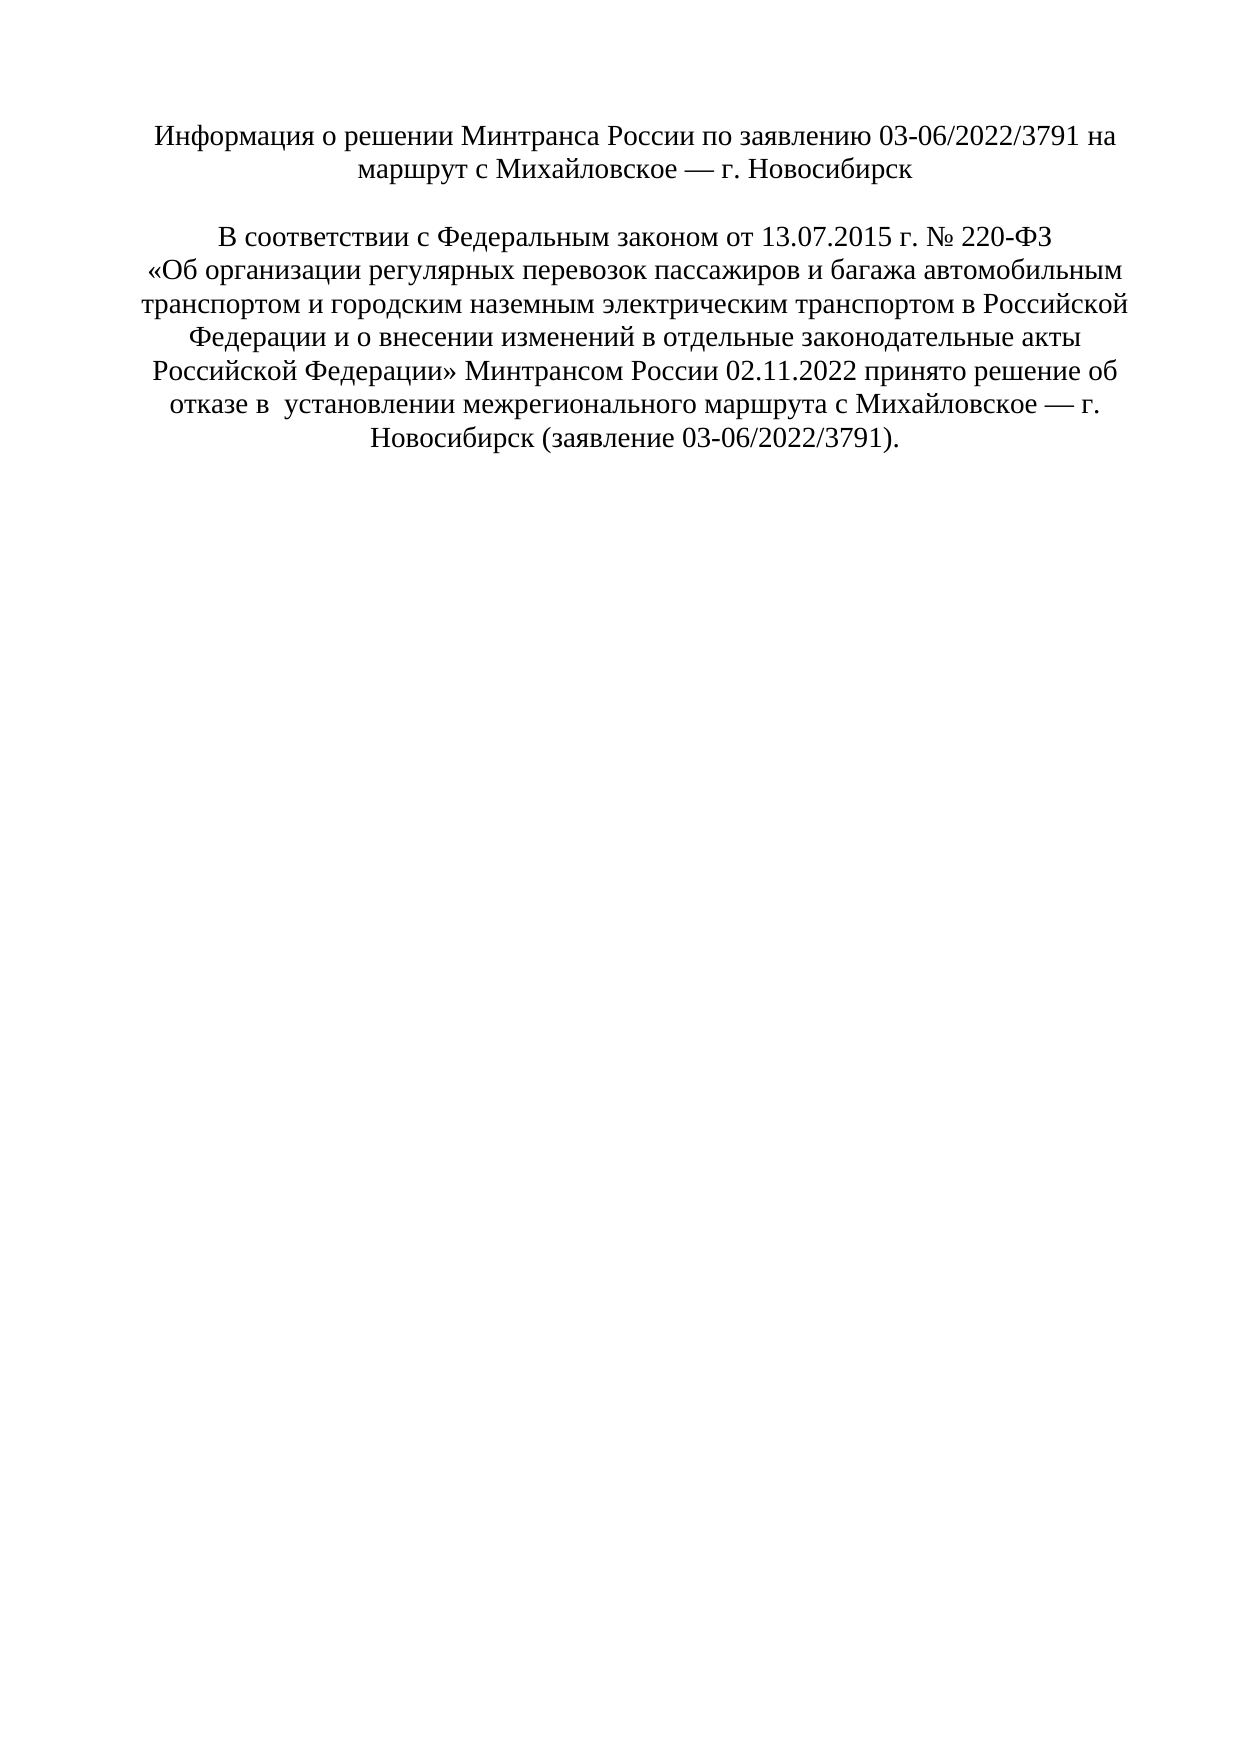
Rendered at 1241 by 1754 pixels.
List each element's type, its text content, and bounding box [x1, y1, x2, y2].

text В соответствии с Федеральным законом от 13.07.2015 г. № 220-ФЗ «Об организации регулярных перевозок пассажиров и багажа автомобильным транспортом и городским наземным электрическим транспортом в Российской Федерации и о внесении изменений в отдельные законодательные акты Российской Федерации» Минтрансом России 02.11.2022 принято решение об отказе в установлении межрегионального маршрута с Михайловское — г. Новосибирск (заявление 03-06/2022/3791). [118, 219, 1152, 453]
text Информация о решении Минтранса России по заявлению 03-06/2022/3791 на маршрут с Михайловское — г. Новосибирск [118, 118, 1152, 185]
